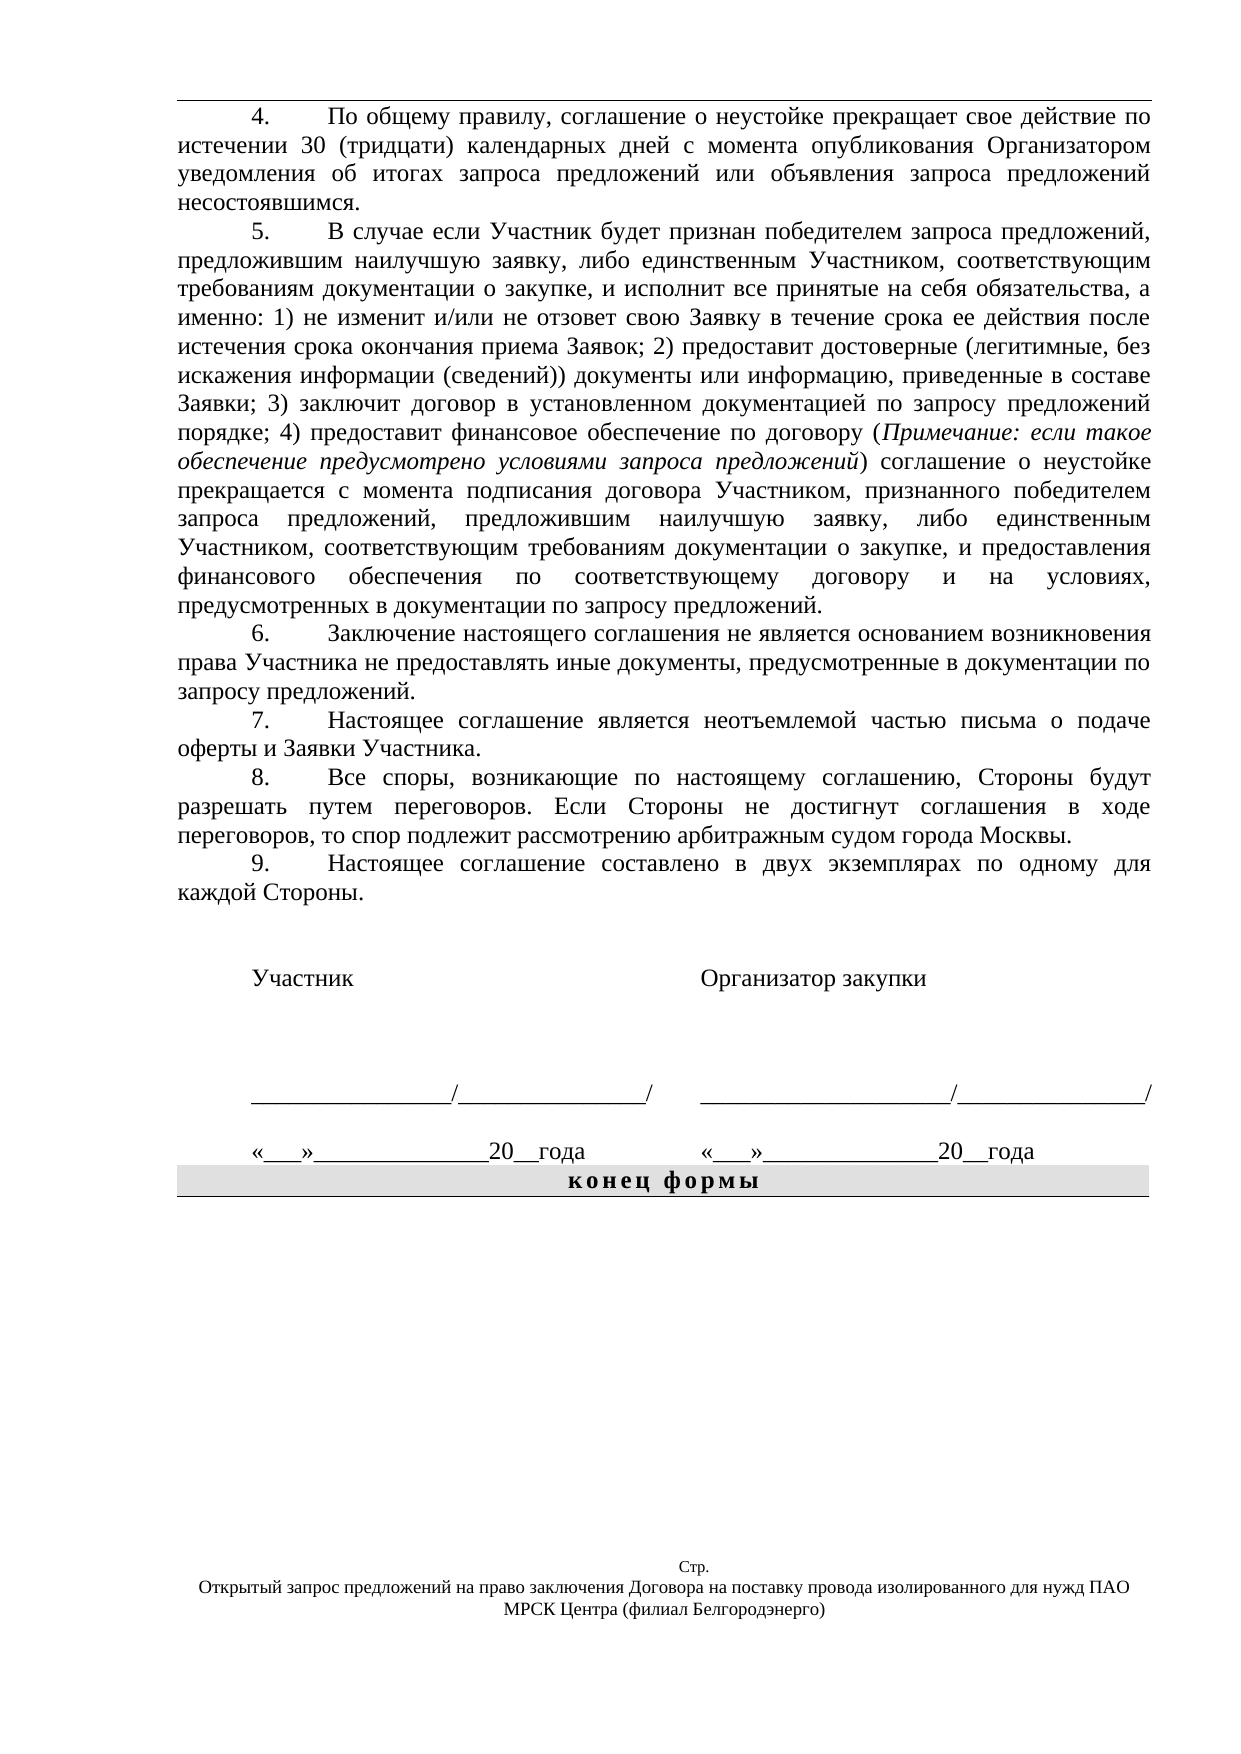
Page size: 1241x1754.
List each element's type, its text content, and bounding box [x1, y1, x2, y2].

list По общему правилу, соглашение о неустойке прекращает свое действие по истечении 30 (тридцати) календарных дней с момента опубликования Организатором уведомления об итогах запроса предложений или объявления запроса предложений несостоявшимся. [177, 101, 1152, 216]
list Все споры, возникающие по настоящему соглашению, Стороны будут разрешать путем переговоров. Если Стороны не достигнут соглашения в ходе переговоров, то спор подлежит рассмотрению арбитражным судом города Москвы. [177, 762, 1152, 848]
table_cell ____________________/_______________/ «___»______________20__года [689, 992, 1163, 1165]
table_header Организатор закупки [689, 964, 1163, 992]
list Настоящее соглашение является неотъемлемой частью письма о подаче оферты и Заявки Участника. [177, 705, 1152, 762]
table_cell ________________/_______________/ «___»______________20__года [240, 992, 689, 1165]
table_header Участник [240, 964, 689, 992]
list Заключение настоящего соглашения не является основанием возникновения права Участника не предоставлять иные документы, предусмотренные в документации по запросу предложений. [177, 618, 1152, 705]
text конец формы [177, 1165, 1149, 1196]
list Настоящее соглашение составлено в двух экземплярах по одному для каждой Стороны. [177, 848, 1152, 906]
list В случае если Участник будет признан победителем запроса предложений, предложившим наилучшую заявку, либо единственным Участником, соответствующим требованиям документации о закупке, и исполнит все принятые на себя обязательства, а именно: 1) не изменит и/или не отзовет свою Заявку в течение срока ее действия после истечения срока окончания приема Заявок; 2) предоставит достоверные (легитимные, без искажения информации (сведений)) документы или информацию, приведенные в составе Заявки; 3) заключит договор в установленном документацией по запросу предложений порядке; 4) предоставит финансовое обеспечение по договору (Примечание: если такое обеспечение предусмотрено условиями запроса предложений) соглашение о неустойке прекращается с момента подписания договора Участником, признанного победителем запроса предложений, предложившим наилучшую заявку, либо единственным Участником, соответствующим требованиям документации о закупке, и предоставления финансового обеспечения по соответствующему договору и на условиях, предусмотренных в документации по запросу предложений. [177, 216, 1152, 618]
